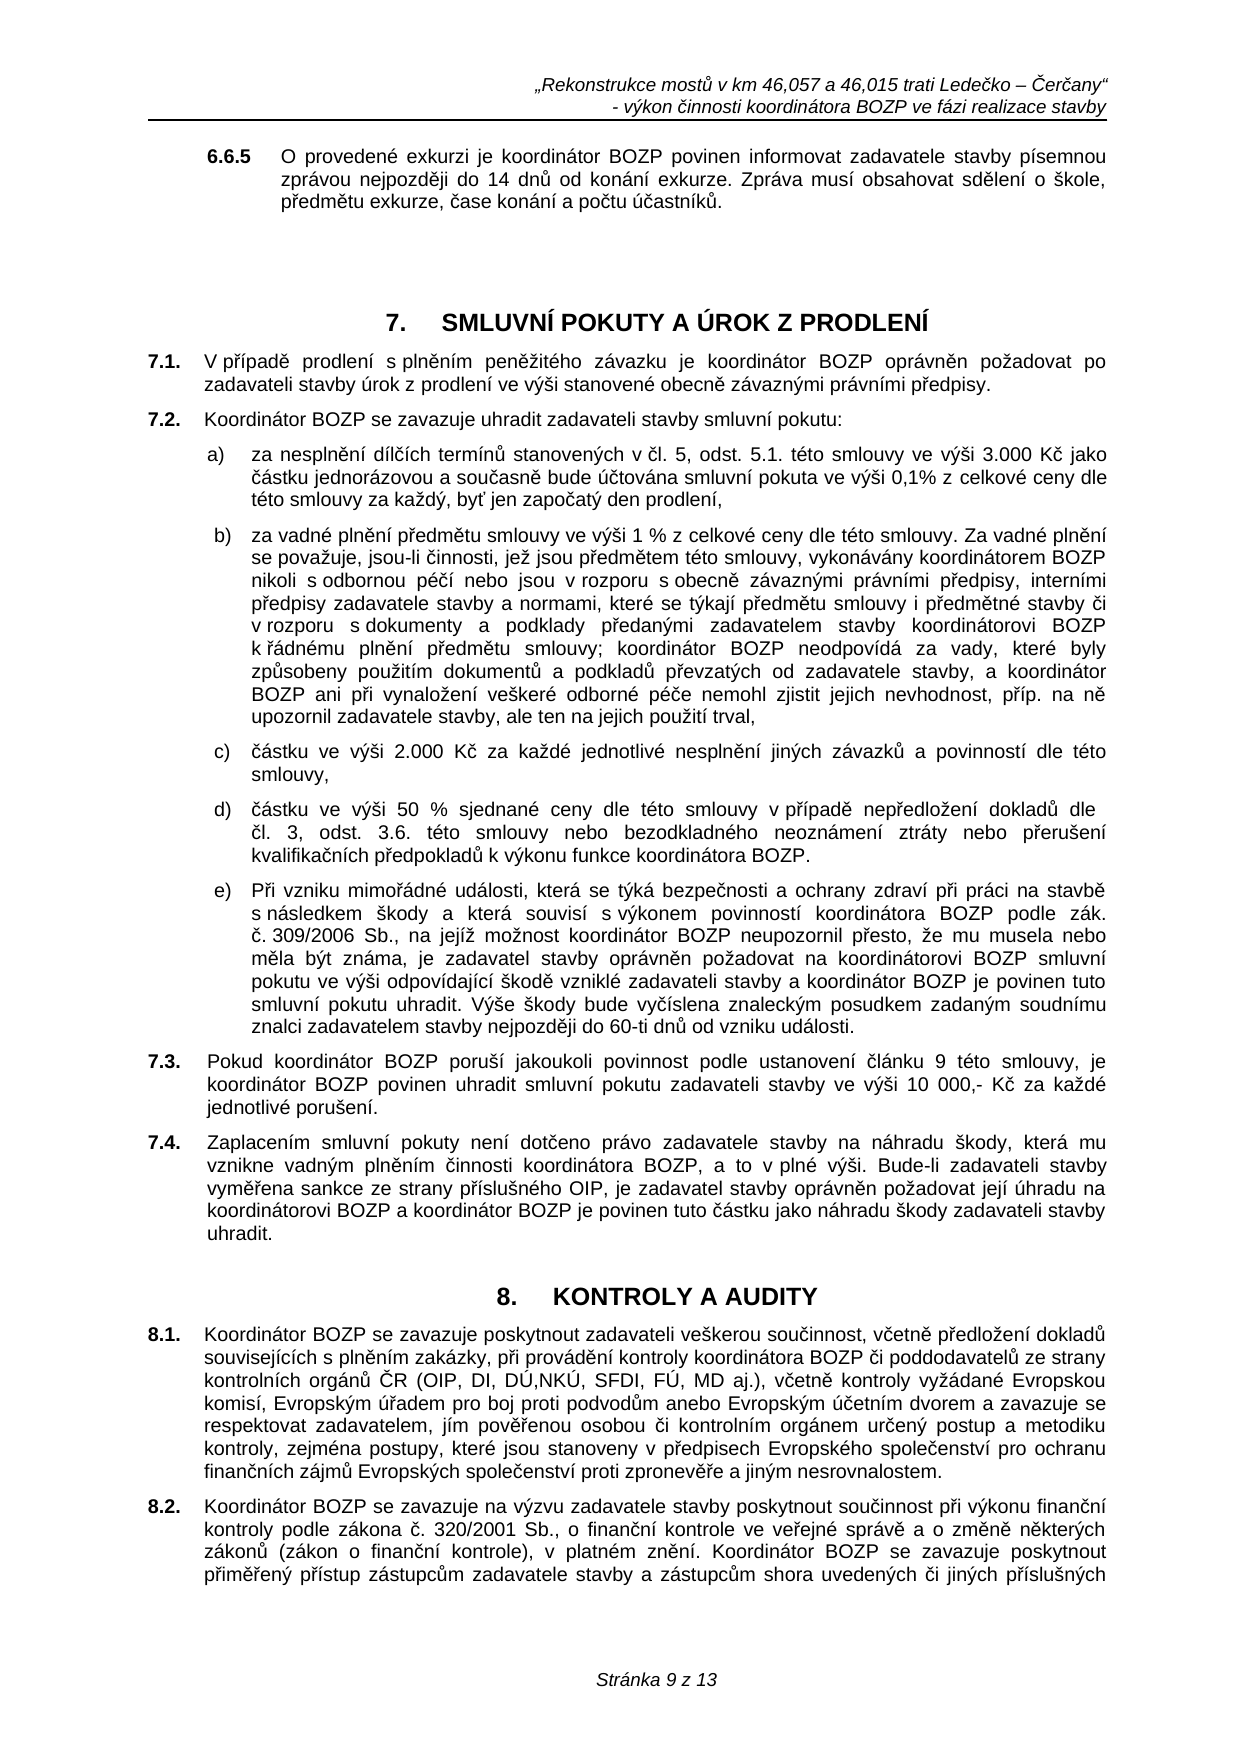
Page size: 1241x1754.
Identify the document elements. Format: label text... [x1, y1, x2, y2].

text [148, 1495, 1107, 1586]
list za vadné plnění předmětu smlouvy ve výši 1 % z celkové ceny dle této smlouvy. Za vadné plnění se považuje, jsou-li činnosti, jež jsou předmětem této smlouvy, vykonávány koordinátorem BOZP nikoli s odbornou péčí nebo jsou v rozporu s obecně závaznými právními předpisy, interními předpisy zadavatele stavby a normami, které se týkají předmětu smlouvy i předmětné stavby či v rozporu s dokumenty a podklady předanými zadavatelem stavby koordinátorovi BOZP k řádnému plnění předmětu smlouvy; koordinátor BOZP neodpovídá za vady, které byly způsobeny použitím dokumentů a podkladů převzatých od zadavatele stavby, a koordinátor BOZP ani při vynaložení veškeré odborné péče nemohl zjistit jejich nevhodnost, příp. na ně upozornil zadavatele stavby, ale ten na jejich použití trval, [214, 523, 1107, 728]
list za nesplnění dílčích termínů stanovených v čl. 5, odst. 5.1. této smlouvy ve výši 3.000 Kč jako částku jednorázovou a současně bude účtována smluvní pokuta ve výši 0,1% z celkové ceny dle této smlouvy za každý, byť jen započatý den prodlení, [207, 443, 1107, 511]
text 7.4. Zaplacením smluvní pokuty není dotčeno právo zadavatele stavby na náhradu škody, která mu vznikne vadným plněním činnosti koordinátora BOZP, a to v plné výši. Bude-li zadavateli stavby vyměřena sankce ze strany příslušného OIP, je zadavatel stavby oprávněn požadovat její úhradu na koordinátorovi BOZP a koordinátor BOZP je povinen tuto částku jako náhradu škody zadavateli stavby uhradit. [148, 1131, 1107, 1244]
list částku ve výši 2.000 Kč za každé jednotlivé nesplnění jiných závazků a povinností dle této smlouvy, [214, 740, 1107, 786]
text 8. KONTROLY A AUDITY [148, 1282, 1167, 1311]
text 8.1. Koordinátor BOZP se zavazuje poskytnout zadavateli veškerou součinnost, včetně předložení dokladů souvisejících s plněním zakázky, při provádění kontroly koordinátora BOZP či poddodavatelů ze strany kontrolních orgánů ČR (OIP, DI, DÚ,NKÚ, SFDI, FÚ, MD aj.), včetně kontroly vyžádané Evropskou komisí, Evropským úřadem pro boj proti podvodům anebo Evropským účetním dvorem a zavazuje se respektovat zadavatelem, jím pověřenou osobou či kontrolním orgánem určený postup a metodiku kontroly, zejména postupy, které jsou stanoveny v předpisech Evropského společenství pro ochranu finančních zájmů Evropských společenství proti zpronevěře a jiným nesrovnalostem. [148, 1323, 1107, 1482]
text 7. SMLUVNÍ POKUTY A ÚROK Z PRODLENÍ [148, 308, 1167, 337]
text 7.1. V případě prodlení s plněním peněžitého závazku je koordinátor BOZP oprávněn požadovat po zadavateli stavby úrok z prodlení ve výši stanovené obecně závaznými právními předpisy. [148, 350, 1107, 395]
list Při vzniku mimořádné události, která se týká bezpečnosti a ochrany zdraví při práci na stavbě s následkem škody a která souvisí s výkonem povinností koordinátora BOZP podle zák. č. 309/2006 Sb., na jejíž možnost koordinátor BOZP neupozornil přesto, že mu musela nebo měla být známa, je zadavatel stavby oprávněn požadovat na koordinátorovi BOZP smluvní pokutu ve výši odpovídající škodě vzniklé zadavateli stavby a koordinátor BOZP je povinen tuto smluvní pokutu uhradit. Výše škody bude vyčíslena znaleckým posudkem zadaným soudnímu znalci zadavatelem stavby nejpozději do 60-ti dnů od vzniku události. [214, 879, 1107, 1038]
list částku ve výši 50 % sjednané ceny dle této smlouvy v případě nepředložení dokladů dle čl. 3, odst. 3.6. této smlouvy nebo bezodkladného neoznámení ztráty nebo přerušení kvalifikačních předpokladů k výkonu funkce koordinátora BOZP. [214, 798, 1107, 866]
text 6.6.5 O provedené exkurzi je koordinátor BOZP povinen informovat zadavatele stavby písemnou zprávou nejpozději do 14 dnů od konání exkurze. Zpráva musí obsahovat sdělení o škole, předmětu exkurze, čase konání a počtu účastníků. [207, 145, 1107, 213]
text 7.2. Koordinátor BOZP se zavazuje uhradit zadavateli stavby smluvní pokutu: [148, 408, 1107, 430]
text 7.3. Pokud koordinátor BOZP poruší jakoukoli povinnost podle ustanovení článku 9 této smlouvy, je koordinátor BOZP povinen uhradit smluvní pokutu zadavateli stavby ve výši 10 000,- Kč za každé jednotlivé porušení. [148, 1050, 1107, 1118]
